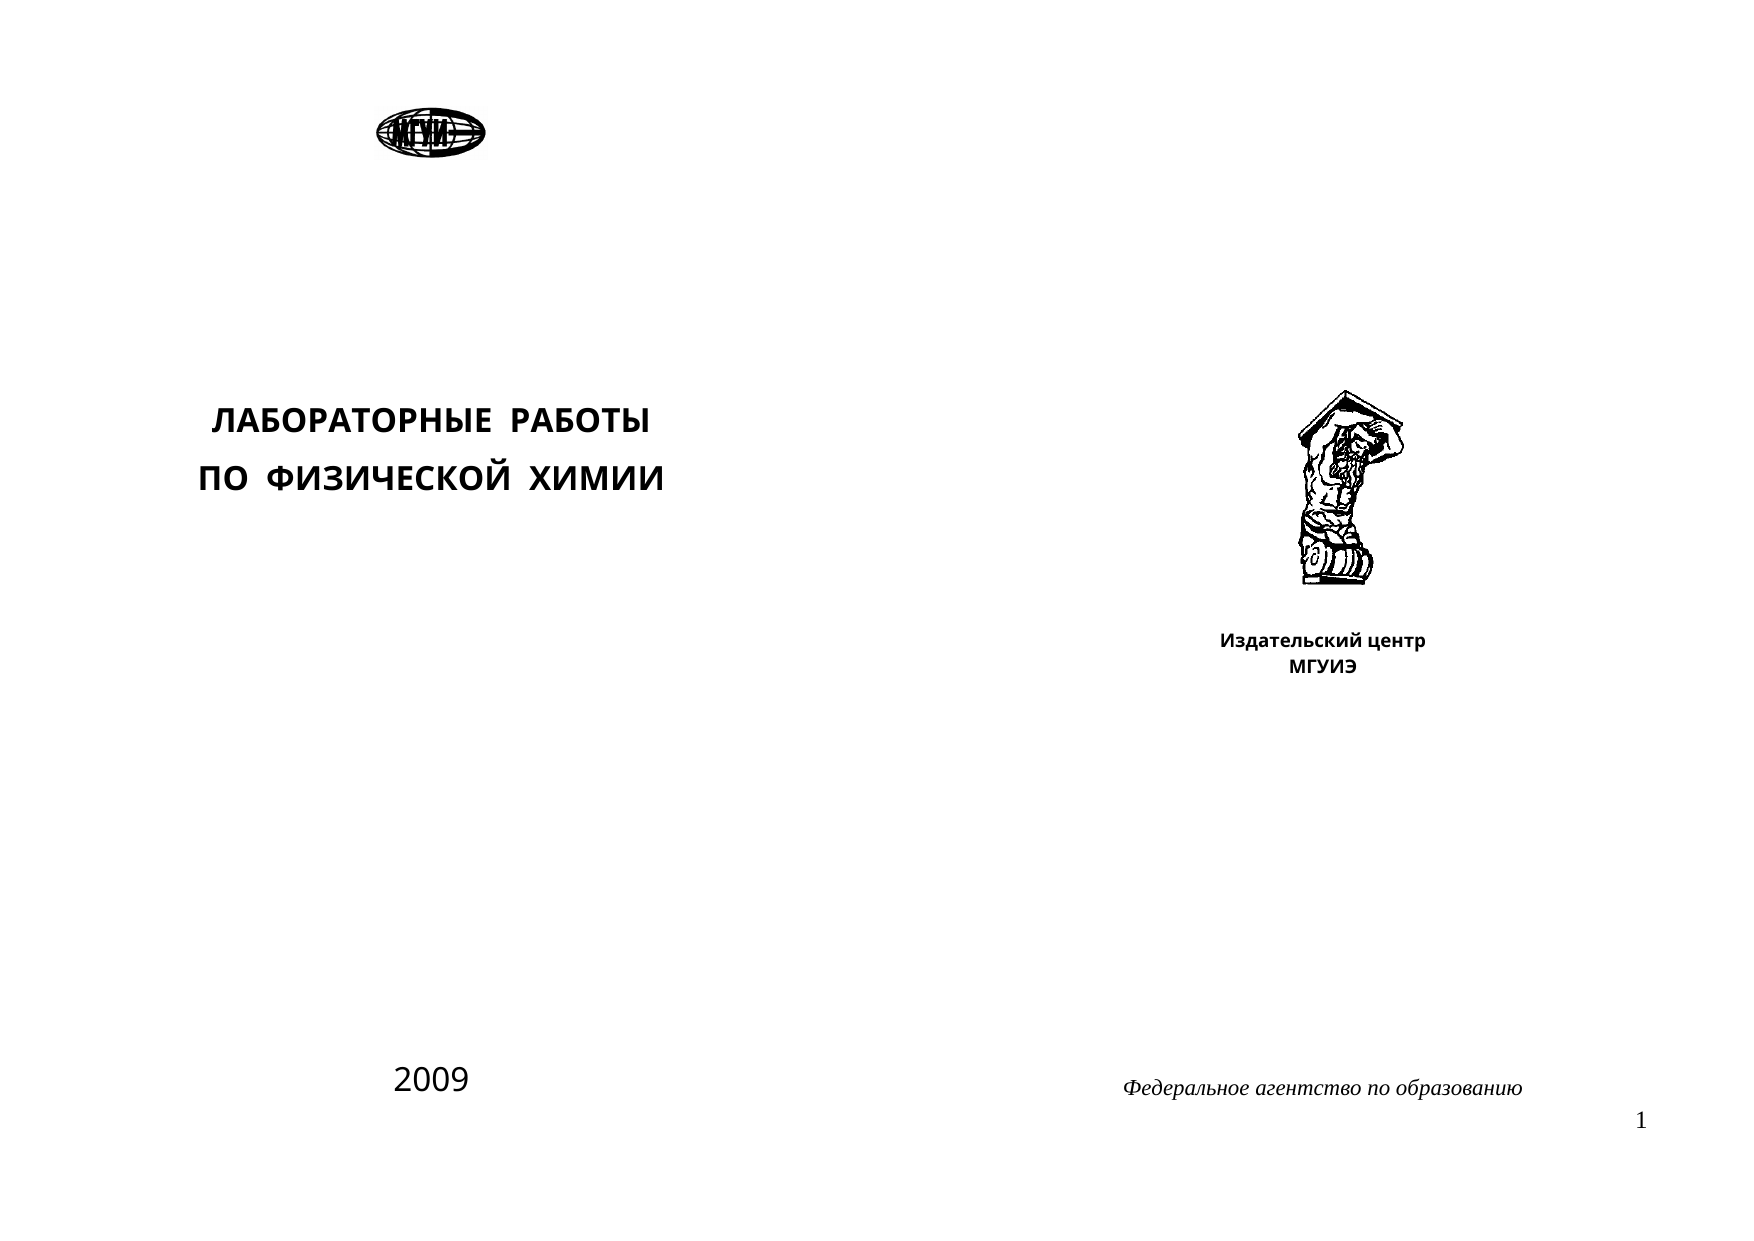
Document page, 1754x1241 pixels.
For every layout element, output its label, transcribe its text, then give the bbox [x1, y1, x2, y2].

text 2009 [106, 1056, 756, 1101]
text Издательский центр [998, 628, 1648, 653]
picture [374, 106, 488, 160]
text ПО ФИЗИЧЕСКОЙ ХИМИИ [106, 455, 756, 500]
text ЛАБОРАТОРНЫЕ РАБОТЫ [106, 397, 756, 442]
picture [1298, 390, 1425, 585]
text МГУИЭ [998, 653, 1648, 679]
text Федеральное агентство по образованию [998, 1074, 1648, 1100]
